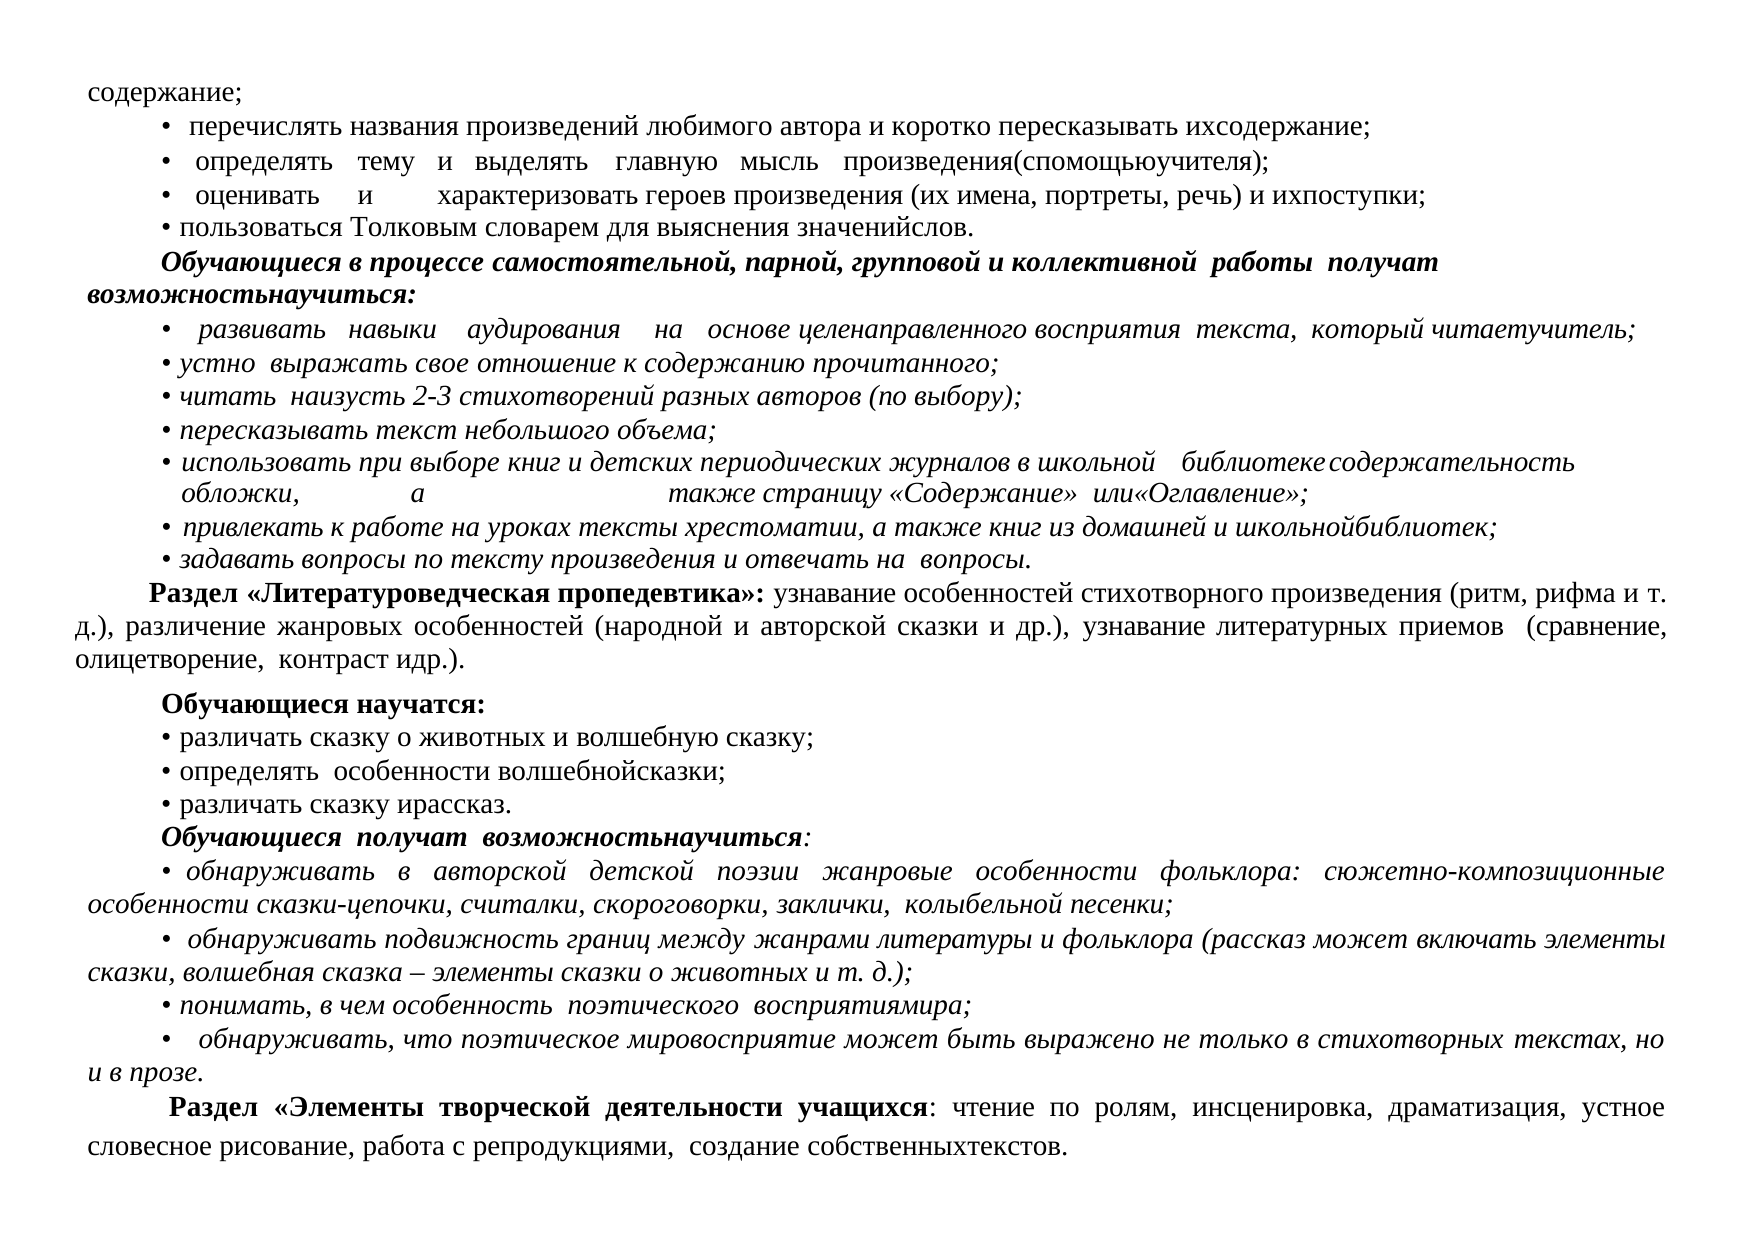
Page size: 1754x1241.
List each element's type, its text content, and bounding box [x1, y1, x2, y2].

list пользоваться Толковым словарем для выяснения значенийслов. [161, 211, 1679, 243]
list оценивать и характеризовать героев произведения (их имена, портреты, речь) и ихпоступки; [87, 178, 1664, 211]
list определять тему и выделять главную мысль произведения(спомощьюучителя); [87, 144, 1664, 177]
list обнаруживать подвижность границ между жанрами литературы и фольклора (рассказ может включать элементы сказки, волшебная сказка – элементы сказки о животных и т. д.); [87, 921, 1666, 988]
text Обучающиеся научатся: [161, 687, 1677, 720]
list определять особенности волшебнойсказки; [161, 754, 1679, 787]
list привлекать к работе на уроках тексты хрестоматии, а также книг из домашней и школьнойбиблиотек; [87, 509, 1664, 543]
text Раздел «Литературоведческая пропедевтика»: узнавание особенностей стихотворного произведения (ритм, рифма и т. д.), различение жанровых особенностей (народной и авторской сказки и др.), узнавание литературных приемов (сравнение, олицетворение, контраст идр.). [75, 576, 1667, 675]
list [87, 75, 1665, 108]
list устно выражать свое отношение к содержанию прочитанного; [161, 345, 1679, 379]
text Обучающиеся получат возможностьнаучиться: [161, 821, 1677, 853]
text Обучающиеся в процессе самостоятельной, парной, групповой и коллективной работы получат возможностьнаучиться: [87, 245, 1677, 311]
list задавать вопросы по тексту произведения и отвечать на вопросы. [161, 543, 1679, 575]
list понимать, в чем особенность поэтического восприятиямира; [161, 988, 1679, 1021]
list обнаруживать в авторской детской поэзии жанровые особенности фольклора: сюжетно-композиционные особенности сказки-цепочки, считалки, скороговорки, заклички, колыбельной песенки; [87, 853, 1666, 920]
list обнаруживать, что поэтическое мировосприятие может быть выражено не только в стихотворных текстах, но и в прозе. [87, 1023, 1664, 1088]
list различать сказку о животных и волшебную сказку; [161, 720, 1679, 753]
list различать сказку ирассказ. [161, 787, 1679, 821]
list читать наизусть 2-3 стихотворений разных авторов (по выбору); [161, 379, 1679, 412]
list перечислять названия произведений любимого автора и коротко пересказывать ихсодержание; [87, 109, 1663, 142]
list использовать при выборе книг и детских периодических журналов в школьной библиотеке содержательность обложки, а также страницу «Содержание» или«Оглавление»; [87, 446, 1677, 509]
list развивать навыки аудирования на основе целенаправленного восприятия текста, который читаетучитель; [87, 312, 1664, 345]
list пересказывать текст небольшого объема; [161, 413, 1679, 446]
text Раздел «Элементы творческой деятельности учащихся: чтение по ролям, инсценировка, драматизация, устное словесное рисование, работа с репродукциями, создание собственныхтекстов. [87, 1089, 1666, 1161]
